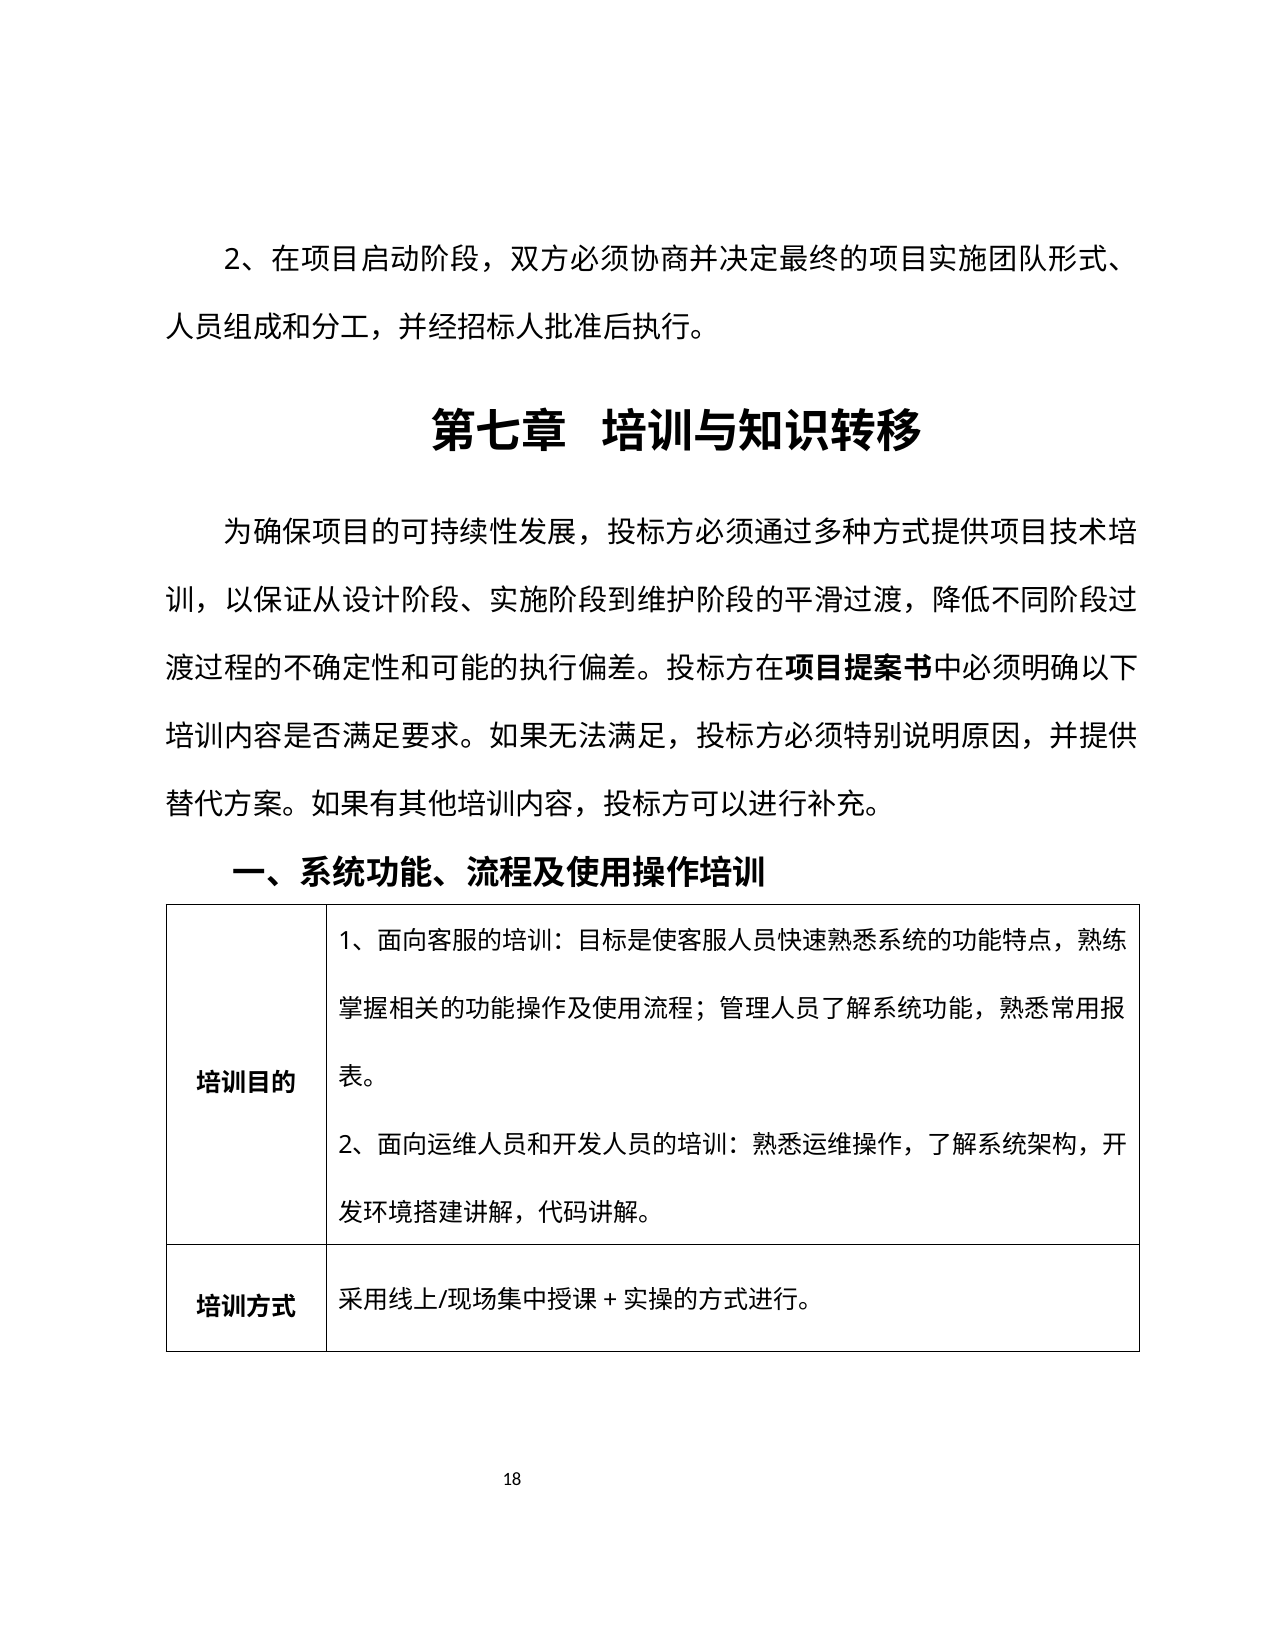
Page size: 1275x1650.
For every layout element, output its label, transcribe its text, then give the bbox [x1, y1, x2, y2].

table_cell 采用线上/现场集中授课 + 实操的方式进行。 [327, 1245, 1139, 1351]
text 为确保项目的可持续性发展，投标方必须通过多种方式提供项目技术培训，以保证从设计阶段、实施阶段到维护阶段的平滑过渡，降低不同阶段过渡过程的不确定性和可能的执行偏差。投标方在项目提案书中必须明确以下培训内容是否满足要求。如果无法满足，投标方必须特别说明原因，并提供替代方案。如果有其他培训内容，投标方可以进行补充。 [165, 496, 1139, 836]
table_header 1、面向客服的培训：目标是使客服人员快速熟悉系统的功能特点，熟练掌握相关的功能操作及使用流程；管理人员了解系统功能，熟悉常用报表。 2、面向运维人员和开发人员的培训：熟悉运维操作，了解系统架构，开发环境搭建讲解，代码讲解。 [327, 905, 1139, 1244]
subtitle 一、系统功能、流程及使用操作培训 [165, 836, 1139, 904]
subtitle 培训与知识转移 [213, 394, 1139, 462]
table_header 培训目的 [167, 905, 326, 1244]
table_cell 培训方式 [167, 1245, 326, 1351]
text 2、在项目启动阶段，双方必须协商并决定最终的项目实施团队形式、人员组成和分工，并经招标人批准后执行。 [165, 223, 1139, 358]
